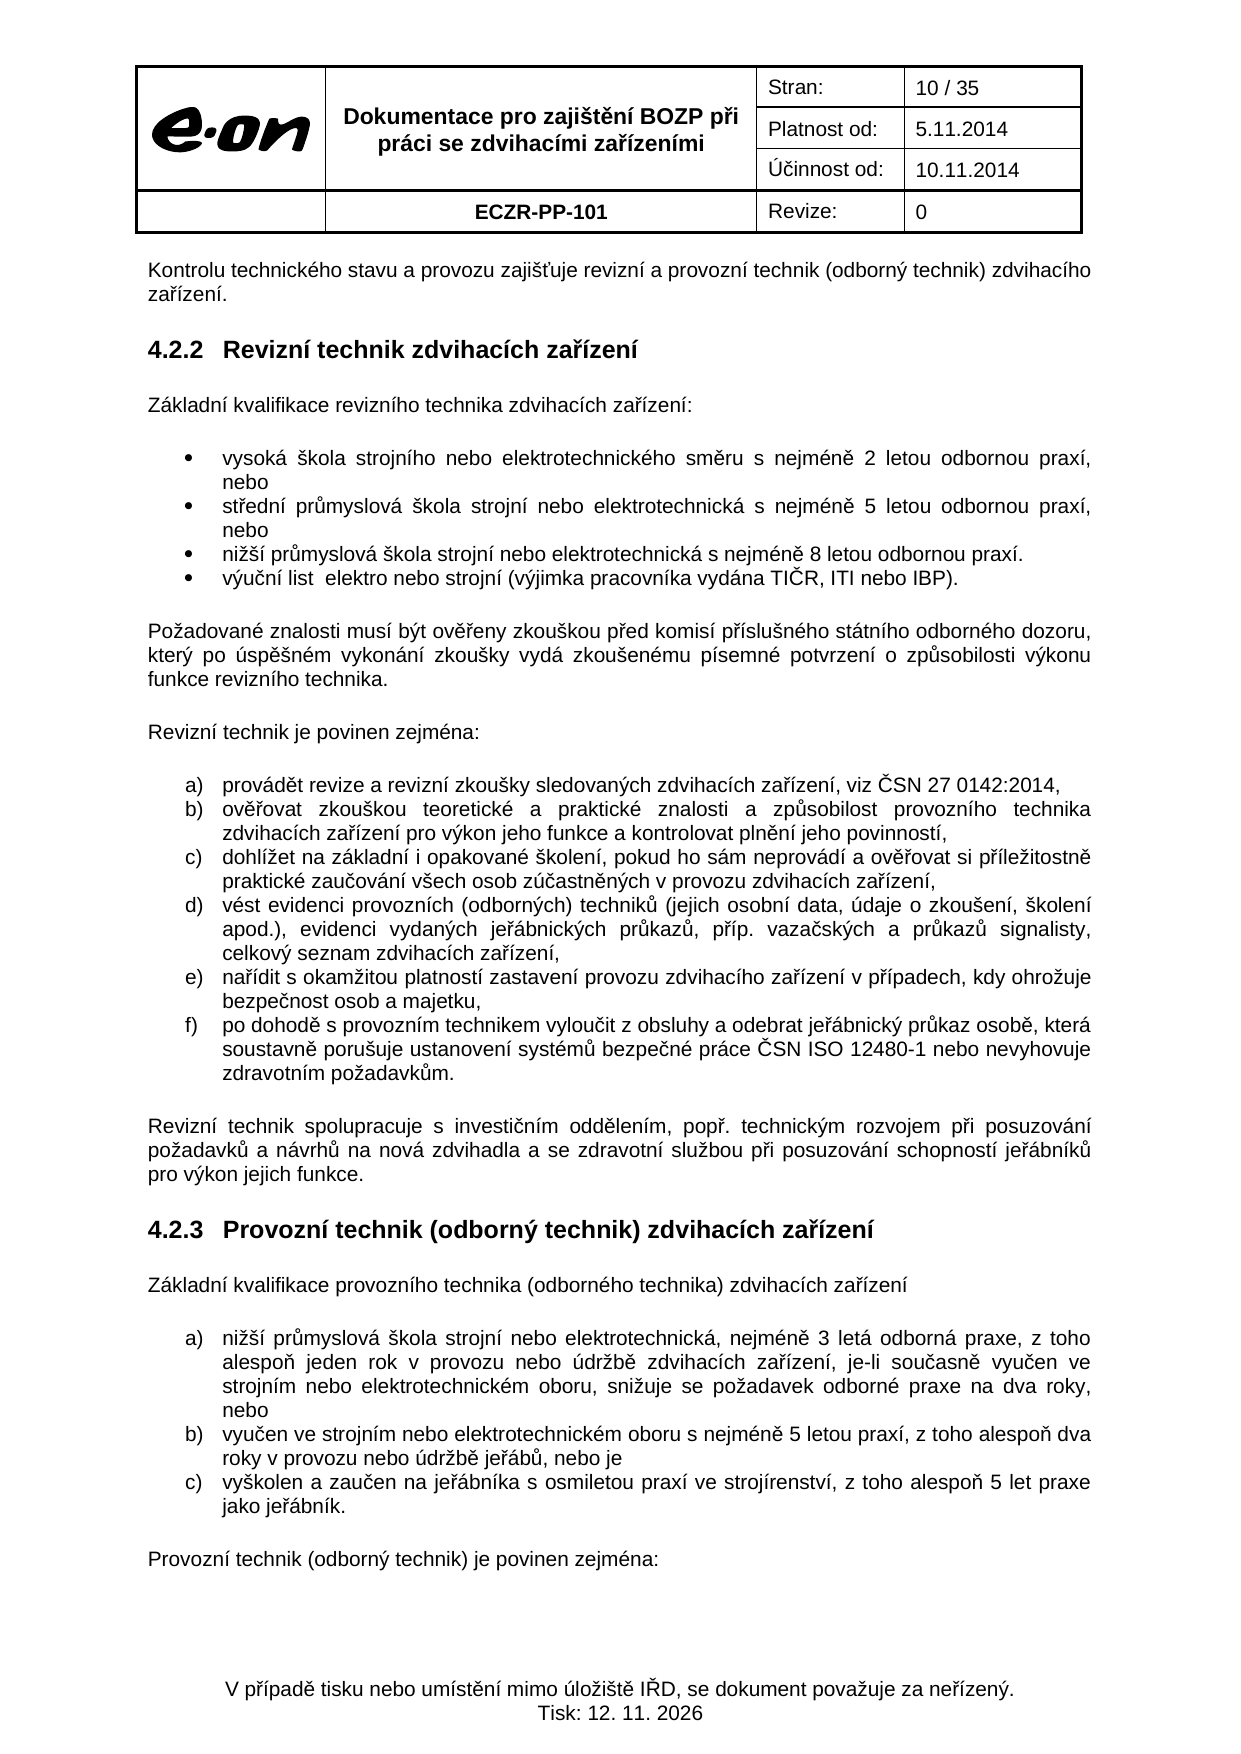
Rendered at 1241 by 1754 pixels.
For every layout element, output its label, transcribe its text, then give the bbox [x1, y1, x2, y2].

list nižší průmyslová škola strojní nebo elektrotechnická s nejméně 8 letou odbornou praxí. [185, 542, 1092, 566]
list nařídit s okamžitou platností zastavení provozu zdvihacího zařízení v případech, kdy ohrožuje bezpečnost osob a majetku, [185, 965, 1092, 1013]
list střední průmyslová škola strojní nebo elektrotechnická s nejméně 5 letou odbornou praxí, nebo [185, 494, 1092, 542]
text Požadované znalosti musí být ověřeny zkouškou před komisí příslušného státního odborného dozoru, který po úspěšném vykonání zkoušky vydá zkoušenému písemné potvrzení o způsobilosti výkonu funkce revizního technika. [148, 619, 1092, 691]
list po dohodě s provozním technikem vyloučit z obsluhy a odebrat jeřábnický průkaz osobě, která soustavně porušuje ustanovení systémů bezpečné práce ČSN ISO 12480-1 nebo nevyhovuje zdravotním požadavkům. [185, 1013, 1092, 1085]
list dohlížet na základní i opakované školení, pokud ho sám neprovádí a ověřovat si příležitostně praktické zaučování všech osob zúčastněných v provozu zdvihacích zařízení, [185, 845, 1092, 893]
text Základní kvalifikace revizního technika zdvihacích zařízení: [148, 393, 1092, 417]
subtitle Revizní technik zdvihacích zařízení [148, 335, 1092, 363]
list vysoká škola strojního nebo elektrotechnického směru s nejméně 2 letou odbornou praxí, nebo [185, 446, 1092, 494]
text Revizní technik spolupracuje s investičním oddělením, popř. technickým rozvojem při posuzování požadavků a návrhů na nová zdvihadla a se zdravotní službou při posuzování schopností jeřábníků pro výkon jejich funkce. [148, 1114, 1092, 1186]
text Provozní technik (odborný technik) je povinen zejména: [148, 1547, 1092, 1571]
list výuční list elektro nebo strojní (výjimka pracovníka vydána TIČR, ITI nebo IBP). [185, 566, 1092, 590]
list nižší průmyslová škola strojní nebo elektrotechnická, nejméně 3 letá odborná praxe, z toho alespoň jeden rok v provozu nebo údržbě zdvihacích zařízení, je-li současně vyučen ve strojním nebo elektrotechnickém oboru, snižuje se požadavek odborné praxe na dva roky, nebo [185, 1326, 1092, 1422]
subtitle Provozní technik (odborný technik) zdvihacích zařízení [148, 1215, 1092, 1244]
list vést evidenci provozních (odborných) techniků (jejich osobní data, údaje o zkoušení, školení apod.), evidenci vydaných jeřábnických průkazů, příp. vazačských a průkazů signalisty, celkový seznam zdvihacích zařízení, [185, 893, 1092, 965]
text Kontrolu technického stavu a provozu zajišťuje revizní a provozní technik (odborný technik) zdvihacího zařízení. [148, 258, 1092, 306]
list provádět revize a revizní zkoušky sledovaných zdvihacích zařízení, viz ČSN 27 0142:2014, [185, 773, 1092, 797]
list vyučen ve strojním nebo elektrotechnickém oboru s nejméně 5 letou praxí, z toho alespoň dva roky v provozu nebo údržbě jeřábů, nebo je [185, 1422, 1092, 1470]
text Revizní technik je povinen zejména: [148, 720, 1092, 744]
text Základní kvalifikace provozního technika (odborného technika) zdvihacích zařízení [148, 1273, 1092, 1297]
list vyškolen a zaučen na jeřábníka s osmiletou praxí ve strojírenství, z toho alespoň 5 let praxe jako jeřábník. [185, 1470, 1092, 1518]
list ověřovat zkouškou teoretické a praktické znalosti a způsobilost provozního technika zdvihacích zařízení pro výkon jeho funkce a kontrolovat plnění jeho povinností, [185, 797, 1092, 845]
